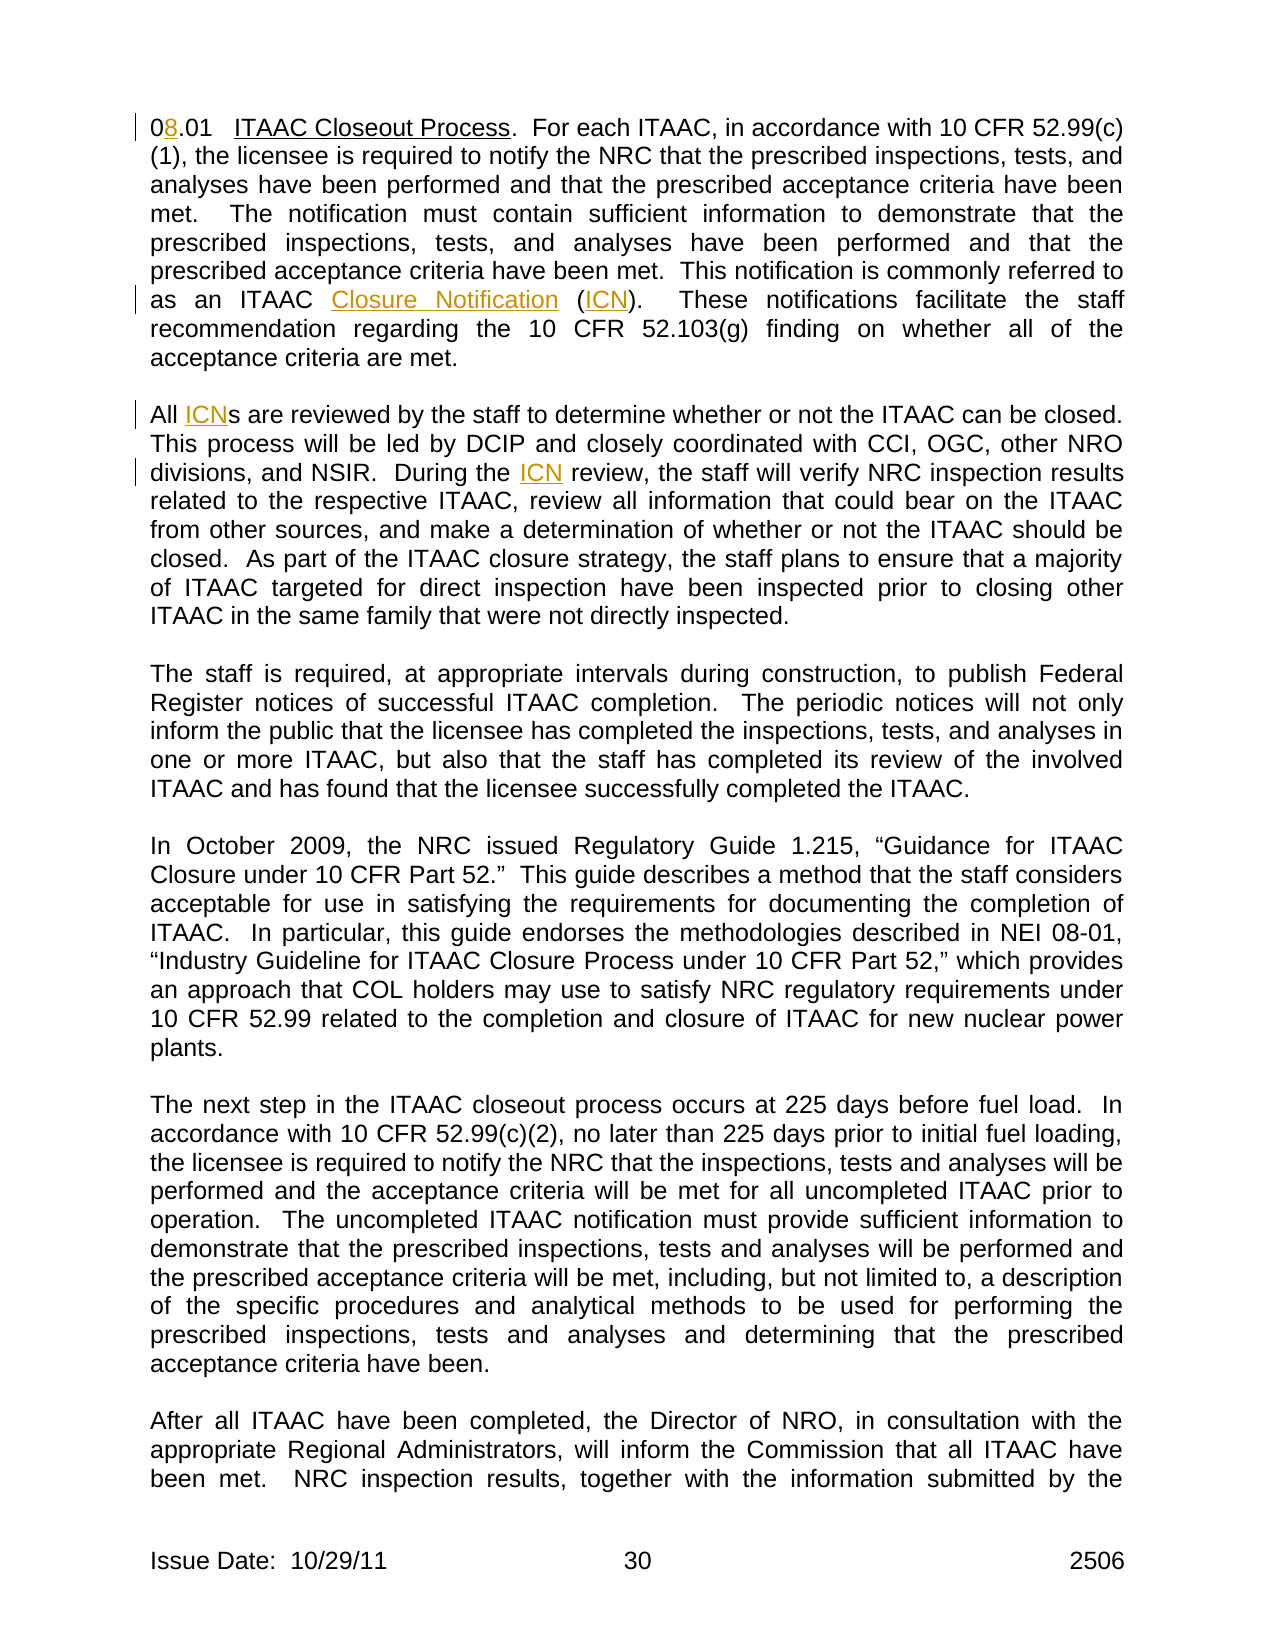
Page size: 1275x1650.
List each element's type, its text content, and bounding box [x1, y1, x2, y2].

text The staff is required, at appropriate intervals during construction, to publish Federal Register notices of successful ITAAC completion. The periodic notices will not only inform the public that the licensee has completed the inspections, tests, and analyses in one or more ITAAC, but also that the staff has completed its review of the involved ITAAC and has found that the licensee successfully completed the ITAAC. [150, 659, 1125, 802]
text In October 2009, the NRC issued Regulatory Guide 1.215, “Guidance for ITAAC Closure under 10 CFR Part 52.” This guide describes a method that the staff considers acceptable for use in satisfying the requirements for documenting the completion of ITAAC. In particular, this guide endorses the methodologies described in NEI 08-01, “Industry Guideline for ITAAC Closure Process under 10 CFR Part 52,” which provides an approach that COL holders may use to satisfy NRC regulatory requirements under 10 CFR 52.99 related to the completion and closure of ITAAC for new nuclear power plants. [150, 831, 1125, 1061]
text The next step in the ITAAC closeout process occurs at 225 days before fuel load. In accordance with 10 CFR 52.99(c)(2), no later than 225 days prior to initial fuel loading, the licensee is required to notify the NRC that the inspections, tests and analyses will be performed and the acceptance criteria will be met for all uncompleted ITAAC prior to operation. The uncompleted ITAAC notification must provide sufficient information to demonstrate that the prescribed inspections, tests and analyses will be performed and the prescribed acceptance criteria will be met, including, but not limited to, a description of the specific procedures and analytical methods to be used for performing the prescribed inspections, tests and analyses and determining that the prescribed acceptance criteria have been. [150, 1090, 1125, 1377]
text All s are reviewed by the staff to determine whether or not the ITAAC can be closed. This process will be led by DCIP and closely coordinated with CCI, OGC, other NRO divisions, and NSIR. During the review, the staff will verify NRC inspection results related to the respective ITAAC, review all information that could bear on the ITAAC from other sources, and make a determination of whether or not the ITAAC should be closed. As part of the ITAAC closure strategy, the staff plans to ensure that a majority of ITAAC targeted for direct inspection have been inspected prior to closing other ITAAC in the same family that were not directly inspected. [150, 400, 1125, 630]
text 0.01 ITAAC Closeout Process . For each ITAAC, in accordance with 10 CFR 52.99(c)(1), the licensee is required to notify the NRC that the prescribed inspections, tests, and analyses have been performed and that the prescribed acceptance criteria have been met. The notification must contain sufficient information to demonstrate that the prescribed inspections, tests, and analyses have been performed and that the prescribed acceptance criteria have been met. This notification is commonly referred to as an ITAAC (). These notifications facilitate the staff recommendation regarding the 10 CFR 52.103(g) finding on whether all of the acceptance criteria are met. [150, 112, 1125, 371]
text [150, 1406, 1125, 1492]
